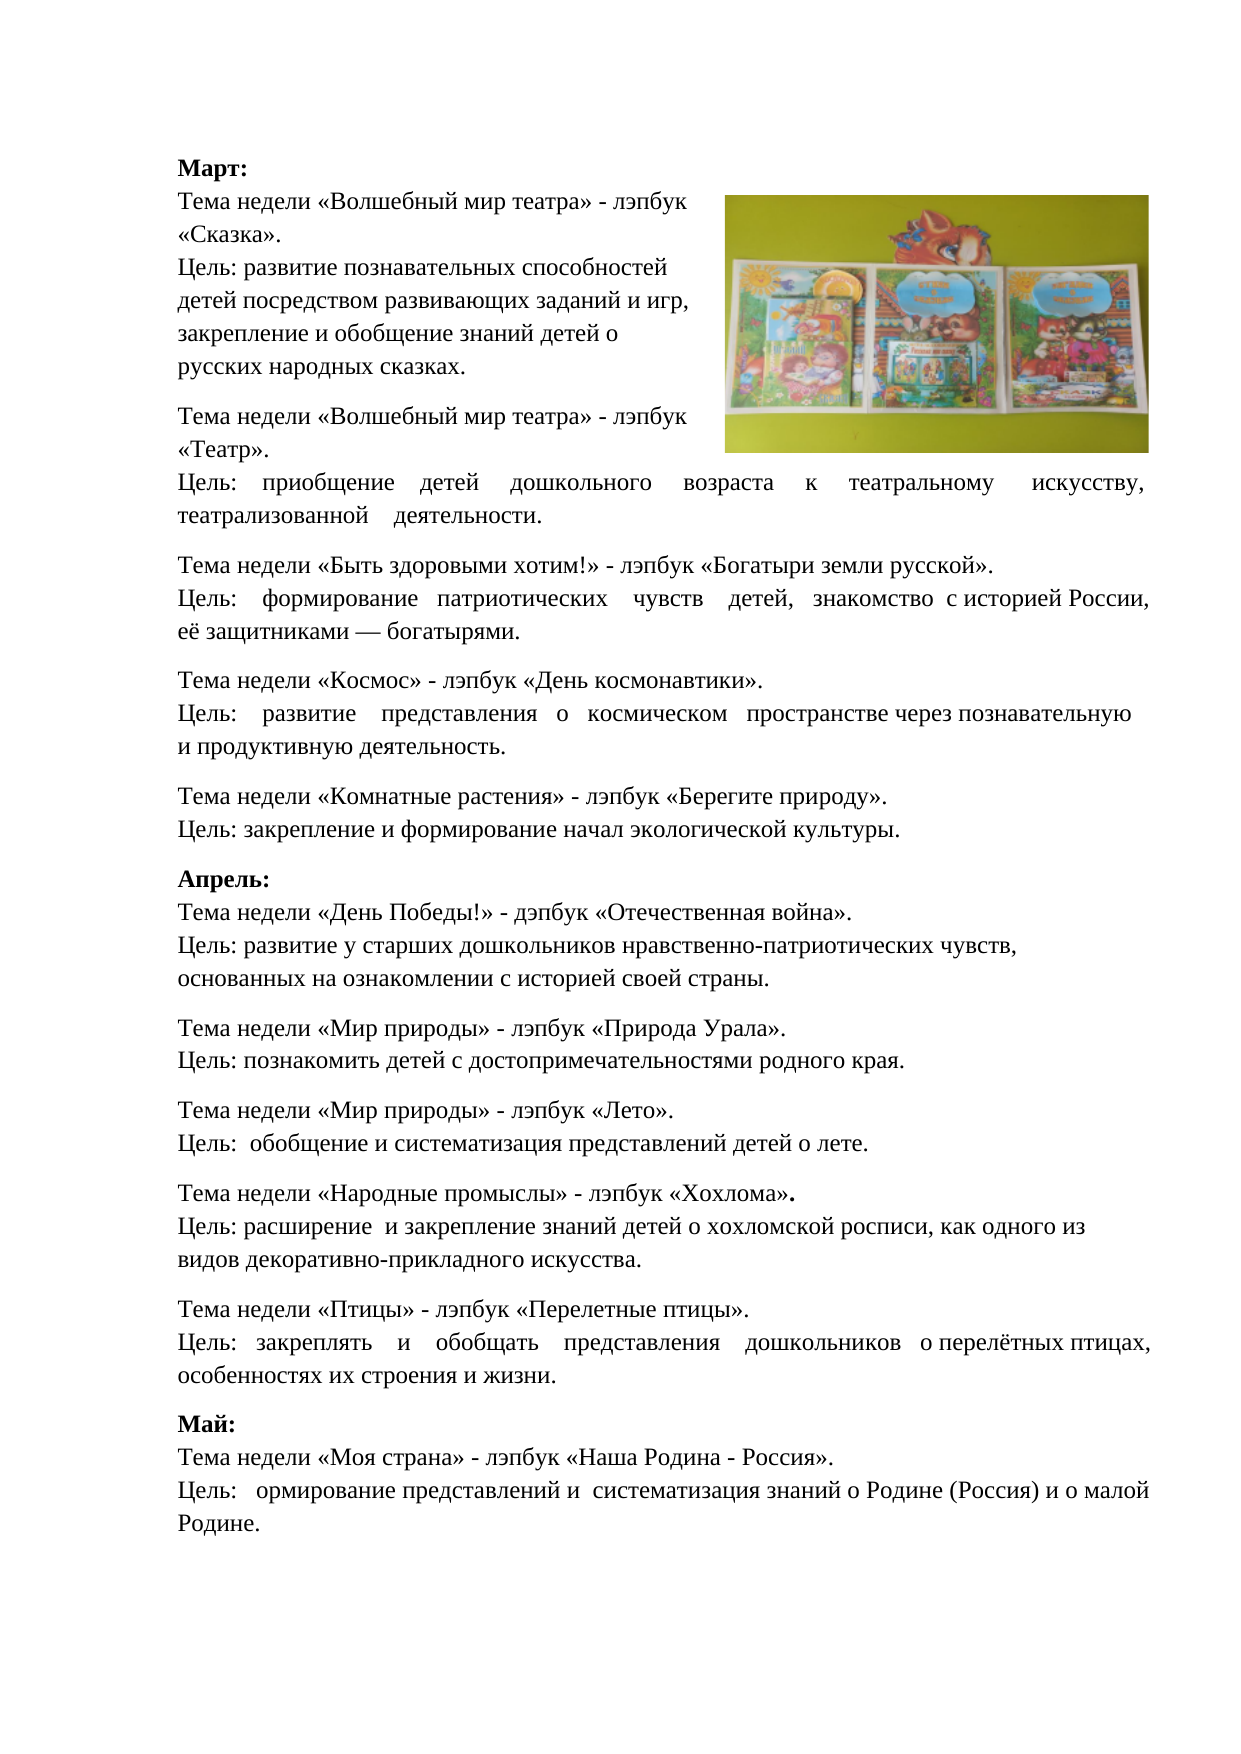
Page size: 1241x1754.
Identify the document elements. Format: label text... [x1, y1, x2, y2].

text Тема недели «Космос» - лэпбук «День космонавтики». Цель: развитие представления о космическом пространстве через познавательную и продуктивную деятельность. [177, 665, 1152, 760]
text Май: Тема недели «Моя страна» - лэпбук «Наша Родина - Россия». Цель: ормирование представлений и систематизация знаний о Родине (Россия) и о малой Родине. [177, 1409, 1152, 1537]
text Тема недели «Мир природы» - лэпбук «Лето». Цель: обобщение и систематизация представлений детей о лете. [177, 1095, 1152, 1157]
text Март: Тема недели «Волшебный мир театра» - лэпбук «Сказка». Цель: развитие познавательных способностей детей посредством развивающих заданий и игр, закрепление и обобщение знаний детей о русских народных сказках. [177, 153, 1152, 380]
text Тема недели «Комнатные растения» - лэпбук «Берегите природу». Цель: закрепление и формирование начал экологической культуры. [177, 781, 1152, 843]
text Тема недели «Птицы» - лэпбук «Перелетные птицы». Цель: закреплять и обобщать представления дошкольников о перелётных птицах, особенностях их строения и жизни. [177, 1294, 1152, 1388]
text Тема недели «Народные промыслы» - лэпбук «Хохлома». Цель: расширение и закрепление знаний детей о хохломской росписи, как одного из видов декоративно-прикладного искусства. [177, 1178, 1152, 1273]
text Тема недели «Волшебный мир театра» - лэпбук «Театр». Цель: приобщение детей дошкольного возраста к театральному искусству, театрализованной деятельности. [177, 401, 1152, 529]
picture [723, 195, 1149, 451]
text Тема недели «Быть здоровыми хотим!» - лэпбук «Богатыри земли русской». Цель: формирование патриотических чувств детей, знакомство с историей России, её защитниками — богатырями. [177, 550, 1152, 644]
text Апрель: Тема недели «День Победы!» - дэпбук «Отечественная война». Цель: развитие у старших дошкольников нравственно-патриотических чувств, основанных на ознакомлении с историей своей страны. [177, 864, 1152, 992]
text Тема недели «Мир природы» - лэпбук «Природа Урала». Цель: познакомить детей с достопримечательностями родного края. [177, 1013, 1152, 1074]
